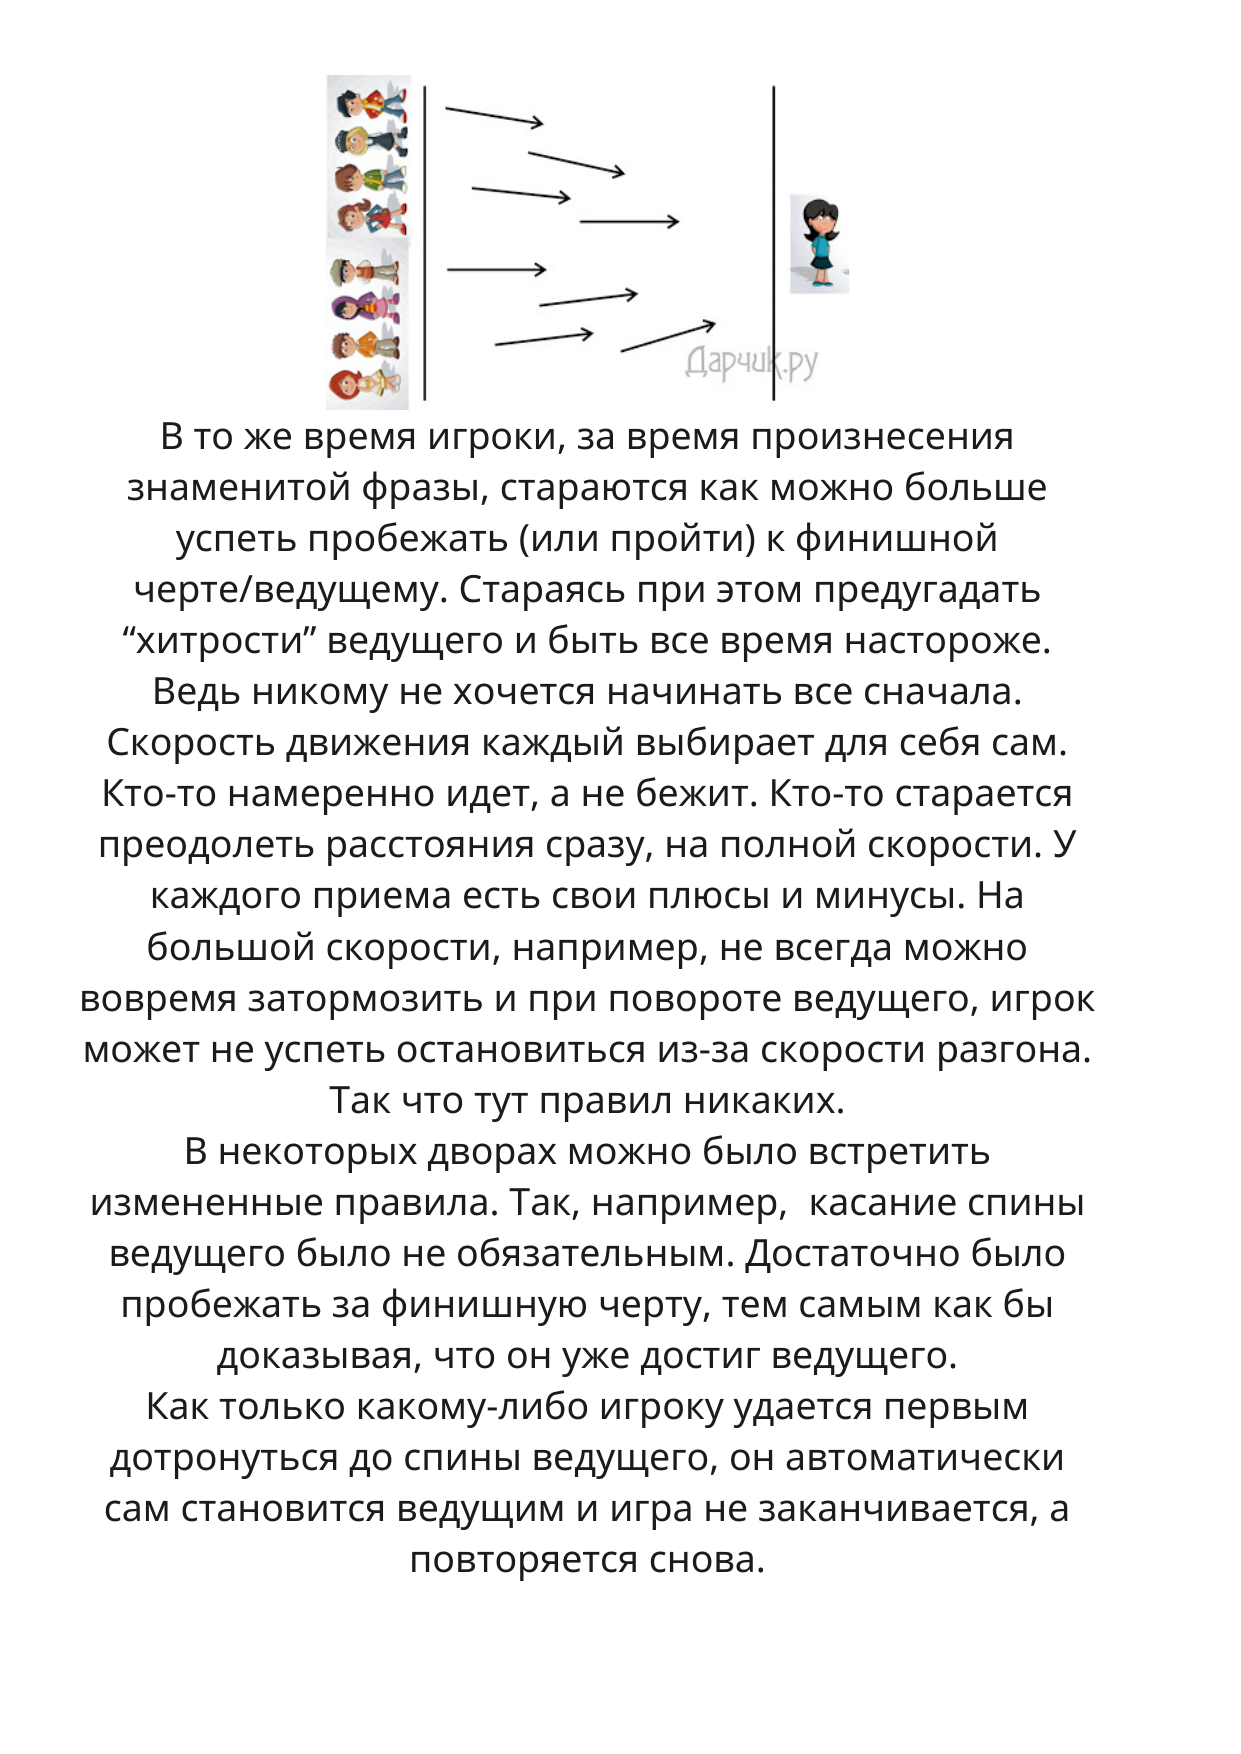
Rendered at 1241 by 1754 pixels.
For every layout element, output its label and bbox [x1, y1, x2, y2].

table_cell [75, 75, 1100, 1583]
picture [325, 75, 850, 410]
